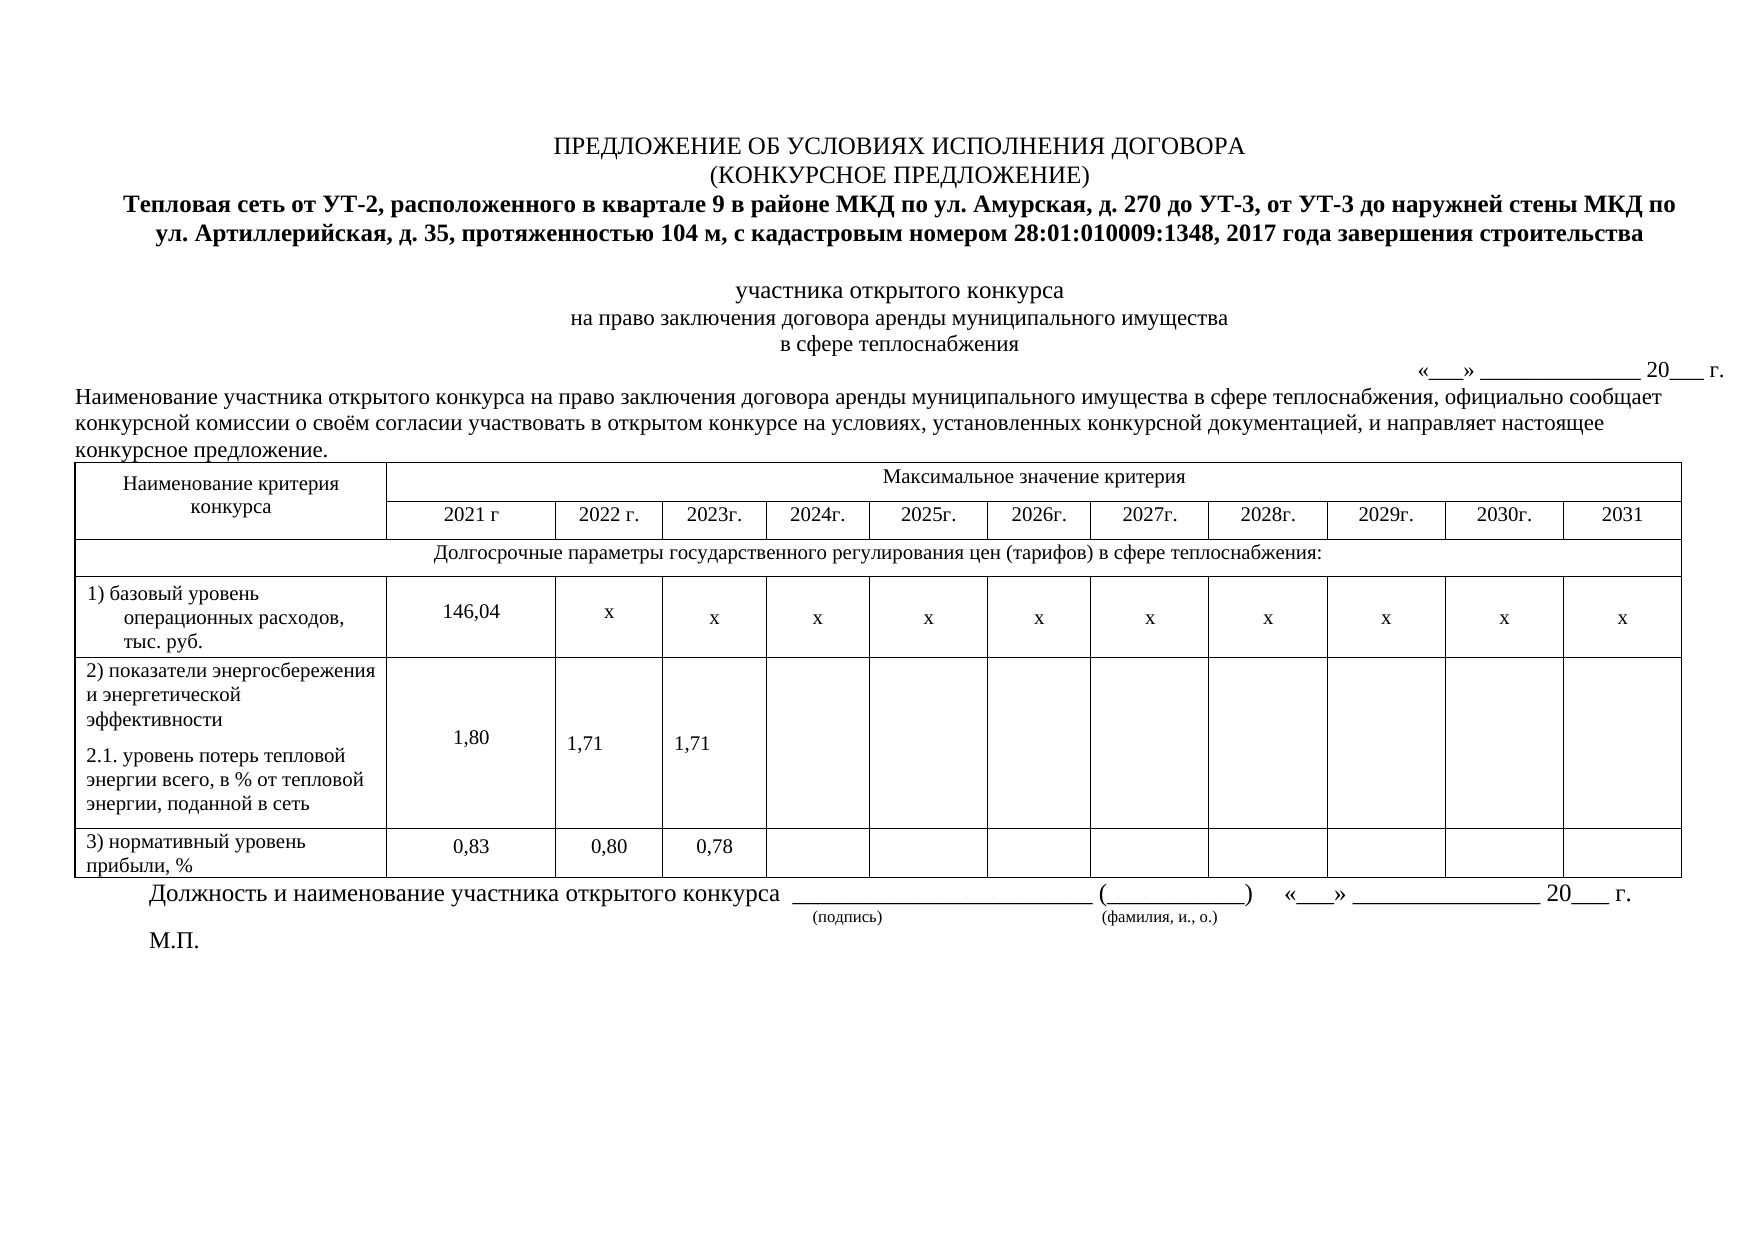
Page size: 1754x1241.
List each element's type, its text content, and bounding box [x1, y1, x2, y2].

table_header Наименование критерия конкурса [76, 463, 386, 538]
table_cell [1446, 658, 1563, 828]
table_cell 2022 г. [556, 502, 662, 538]
table_cell 146,04 [387, 577, 555, 657]
table_cell 2025г. [870, 502, 987, 538]
table_cell [1091, 658, 1208, 828]
table_cell х [870, 577, 987, 657]
table_cell [870, 829, 987, 877]
table_cell [767, 829, 869, 877]
text (КОНКУРСНОЕ ПРЕДЛОЖЕНИЕ) [75, 160, 1724, 189]
table_cell 2026г. [988, 502, 1090, 538]
table_cell х [988, 577, 1090, 657]
table_cell [988, 658, 1090, 828]
text Должность и наименование участника открытого конкурса ________________________ (___________) «___» _______________ 20___ г. [75, 878, 1724, 907]
text Наименование участника открытого конкурса на право заключения договора аренды муниципального имущества в сфере теплоснабжения, официально сообщает конкурсной комиссии о своём согласии участвовать в открытом конкурсе на условиях, установленных конкурсной документацией, и направляет настоящее конкурсное предложение. [75, 383, 1724, 462]
table_cell 0,78 [663, 829, 766, 877]
text М.П. [75, 926, 1724, 953]
table_cell 2027г. [1091, 502, 1208, 538]
table_cell 0,80 [556, 829, 662, 877]
table_cell 2031 [1564, 502, 1681, 538]
table_cell 2021 г [387, 502, 555, 538]
table_cell х [1091, 577, 1208, 657]
table_cell 3) нормативный уровень прибыли, % [76, 829, 386, 877]
table_cell [1209, 829, 1327, 877]
table_cell [1328, 829, 1445, 877]
text участника открытого конкурса [75, 275, 1724, 304]
text на право заключения договора аренды муниципального имущества [75, 304, 1724, 330]
table_cell 1) базовый уровень операционных расходов, тыс. руб. [76, 577, 386, 657]
table_cell [1091, 829, 1208, 877]
table_cell [1328, 658, 1445, 828]
table_cell 1,80 [387, 658, 555, 828]
table_cell 2029г. [1328, 502, 1445, 538]
table_cell х [1564, 577, 1681, 657]
text (подпись) (фамилия, и., о.) [384, 907, 1724, 926]
text «___» ______________ 20___ г. [75, 357, 1724, 383]
table_cell 2024г. [767, 502, 869, 538]
table_cell Долгосрочные параметры государственного регулирования цен (тарифов) в сфере теплоснабжения: [76, 540, 1681, 576]
table_cell х [1209, 577, 1327, 657]
table_cell х [1446, 577, 1563, 657]
table_cell [1564, 829, 1681, 877]
table_header Максимальное значение критерия [387, 463, 1681, 501]
table_cell х [1328, 577, 1445, 657]
table_cell 1,71 [556, 658, 662, 828]
text Тепловая сеть от УТ-2, расположенного в квартале 9 в районе МКД по ул. Амурская, д. 270 до УТ-3, от УТ-3 до наружней стены МКД по ул. Артиллерийская, д. 35, протяженностью 104 м, с кадастровым номером 28:01:010009:1348, 2017 года завершения строительства [75, 189, 1724, 246]
table_cell [1446, 829, 1563, 877]
table_cell [988, 829, 1090, 877]
table_cell 0,83 [387, 829, 555, 877]
table_cell х [663, 577, 766, 657]
table_cell [1564, 658, 1681, 828]
table_cell [767, 658, 869, 828]
table_cell х [767, 577, 869, 657]
table_cell х [556, 577, 662, 657]
table_cell [870, 658, 987, 828]
table_cell 2023г. [663, 502, 766, 538]
table_cell 1,71 [663, 658, 766, 828]
table_cell [1209, 658, 1327, 828]
table_cell 2028г. [1209, 502, 1327, 538]
table_cell 2) показатели энергосбережения и энергетической эффективности 2.1. уровень потерь тепловой энергии всего, в % от тепловой энергии, поданной в сеть [76, 658, 386, 828]
text ПРЕДЛОЖЕНИЕ ОБ УСЛОВИЯХ ИСПОЛНЕНИЯ ДОГОВОРА [75, 131, 1724, 160]
table_cell 2030г. [1446, 502, 1563, 538]
text в сфере теплоснабжения [75, 330, 1724, 357]
